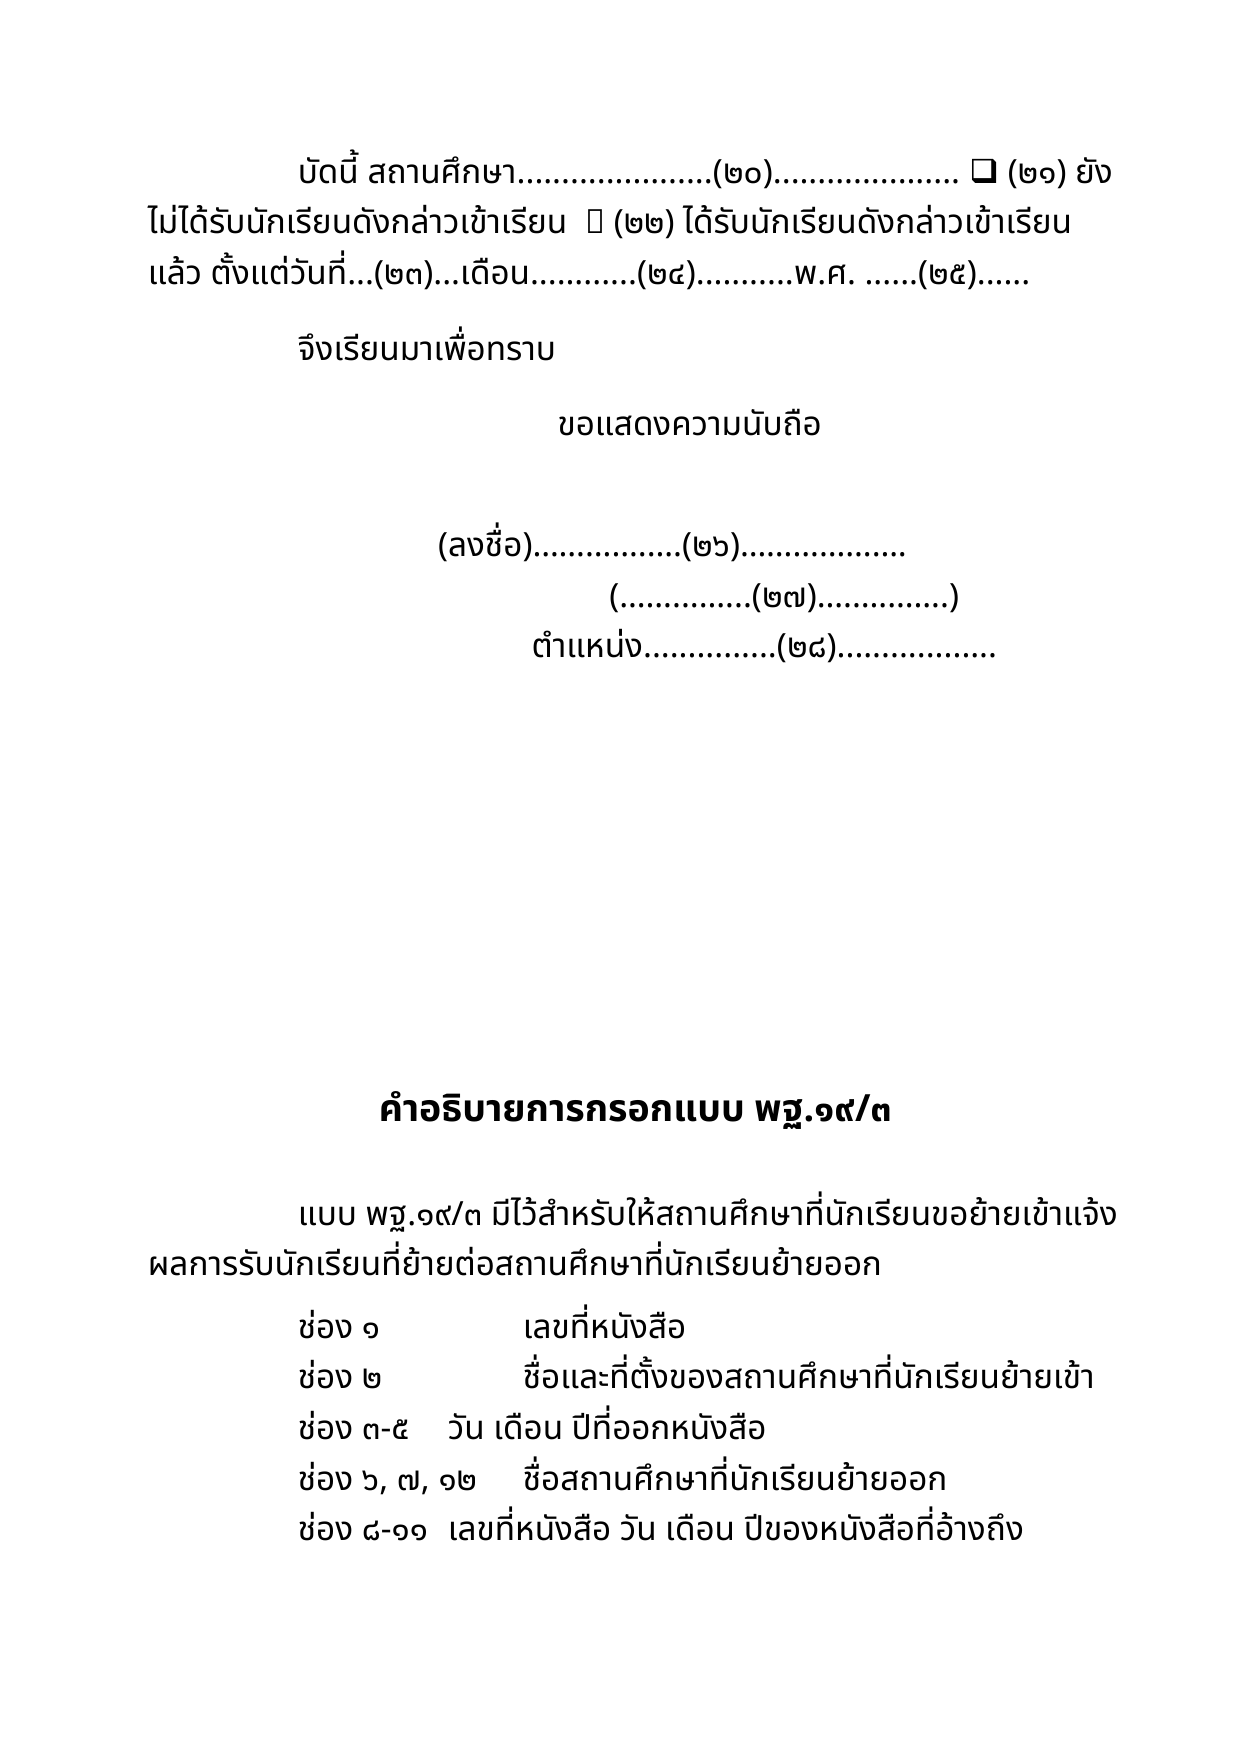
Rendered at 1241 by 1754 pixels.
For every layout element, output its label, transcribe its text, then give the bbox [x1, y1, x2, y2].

subtitle จึงเรียนมาเพื่อทราบ [148, 324, 1122, 375]
text (ลงชื่อ)………….….(๒๖)………………. [223, 521, 1122, 571]
text แบบ พฐ.๑๙/๓ มีไว้สำหรับให้สถานศึกษาที่นักเรียนขอย้ายเข้าแจ้งผลการรับนักเรียนที่ย้ายต่อสถานศึกษาที่นักเรียนย้ายออก [148, 1189, 1122, 1291]
text ช่อง ๘-๑๑ เลขที่หนังสือ วัน เดือน ปีของหนังสือที่อ้างถึง [223, 1505, 1122, 1556]
text คำอธิบายการกรอกแบบ พฐ.๑๙/๓ [148, 1081, 1122, 1138]
text ช่อง ๓-๕ วัน เดือน ปีที่ออกหนังสือ [223, 1404, 1122, 1454]
text ช่อง ๑ เลขที่หนังสือ [148, 1303, 1122, 1353]
text บัดนี้ สถานศึกษา......................(๒๐)..................... (๒๑) ยังไม่ได้รับนักเรียนดังกล่าวเข้าเรียน (๒๒) ได้รับนักเรียนดังกล่าวเข้าเรียนแล้ว ตั้งแต่วันที่...(๒๓)...เดือน............(๒๔)...........พ.ศ. ......(๒๕)...... [148, 148, 1122, 299]
subtitle ขอแสดงความนับถือ [223, 400, 1122, 450]
text ช่อง ๒ ชื่อและที่ตั้งของสถานศึกษาที่นักเรียนย้ายเข้า [148, 1353, 1122, 1404]
text ตำแหน่ง...............(๒๘).................. [148, 622, 1122, 673]
text ช่อง ๖, ๗, ๑๒ ชื่อสถานศึกษาที่นักเรียนย้ายออก [148, 1454, 1122, 1505]
text (……....…..(๒๗)…..……….) [448, 571, 1122, 622]
